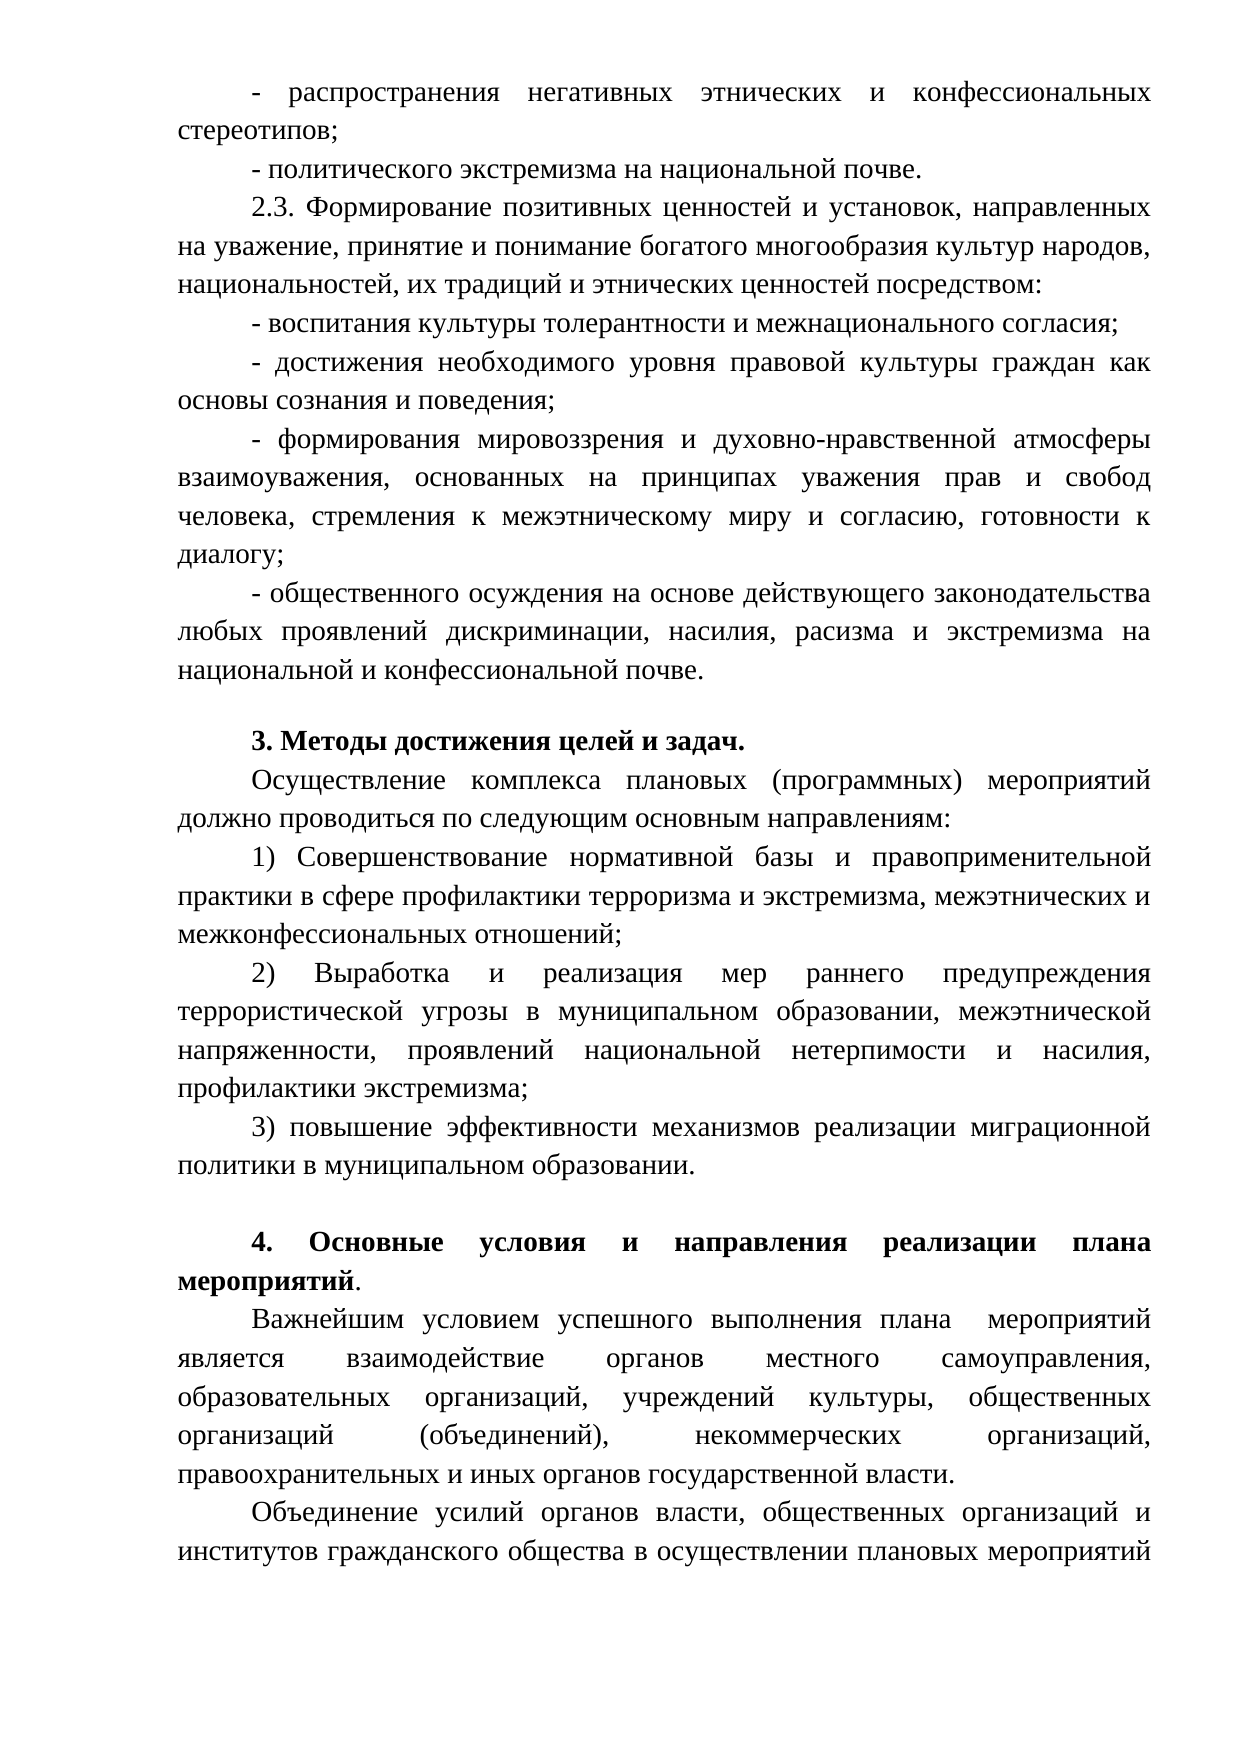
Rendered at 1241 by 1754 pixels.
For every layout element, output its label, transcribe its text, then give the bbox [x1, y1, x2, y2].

text 3) повышение эффективности механизмов реализации миграционной политики в муниципальном образовании. [177, 1109, 1152, 1181]
text 2.3. Формирование позитивных ценностей и установок, направленных на уважение, принятие и понимание богатого многообразия культур народов, национальностей, их традиций и этнических ценностей посредством: [177, 189, 1152, 300]
text 4. Основные условия и направления реализации плана мероприятий. [177, 1224, 1152, 1297]
text - распространения негативных этнических и конфессиональных стереотипов; [177, 74, 1152, 146]
text - политического экстремизма на национальной почве. [177, 151, 1152, 184]
text Важнейшим условием успешного выполнения плана мероприятий является взаимодействие органов местного самоуправления, образовательных организаций, учреждений культуры, общественных организаций (объединений), некоммерческих организаций, правоохранительных и иных органов государственной власти. [177, 1302, 1152, 1489]
text - достижения необходимого уровня правовой культуры граждан как основы сознания и поведения; [177, 344, 1152, 416]
text Осуществление комплекса плановых (программных) мероприятий должно проводиться по следующим основным направлениям: [177, 762, 1152, 834]
text - общественного осуждения на основе действующего законодательства любых проявлений дискриминации, насилия, расизма и экстремизма на национальной и конфессиональной почве. [177, 575, 1152, 686]
text 1) Совершенствование нормативной базы и правоприменительной практики в сфере профилактики терроризма и экстремизма, межэтнических и межконфессиональных отношений; [177, 839, 1152, 950]
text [177, 1494, 1152, 1566]
text - воспитания культуры толерантности и межнационального согласия; [177, 305, 1152, 339]
text - формирования мировоззрения и духовно-нравственной атмосферы взаимоуважения, основанных на принципах уважения прав и свобод человека, стремления к межэтническому миру и согласию, готовности к диалогу; [177, 421, 1152, 570]
text 2) Выработка и реализация мер раннего предупреждения террористической угрозы в муниципальном образовании, межэтнической напряженности, проявлений национальной нетерпимости и насилия, профилактики экстремизма; [177, 955, 1152, 1104]
text 3. Методы достижения целей и задач. [177, 723, 1152, 757]
